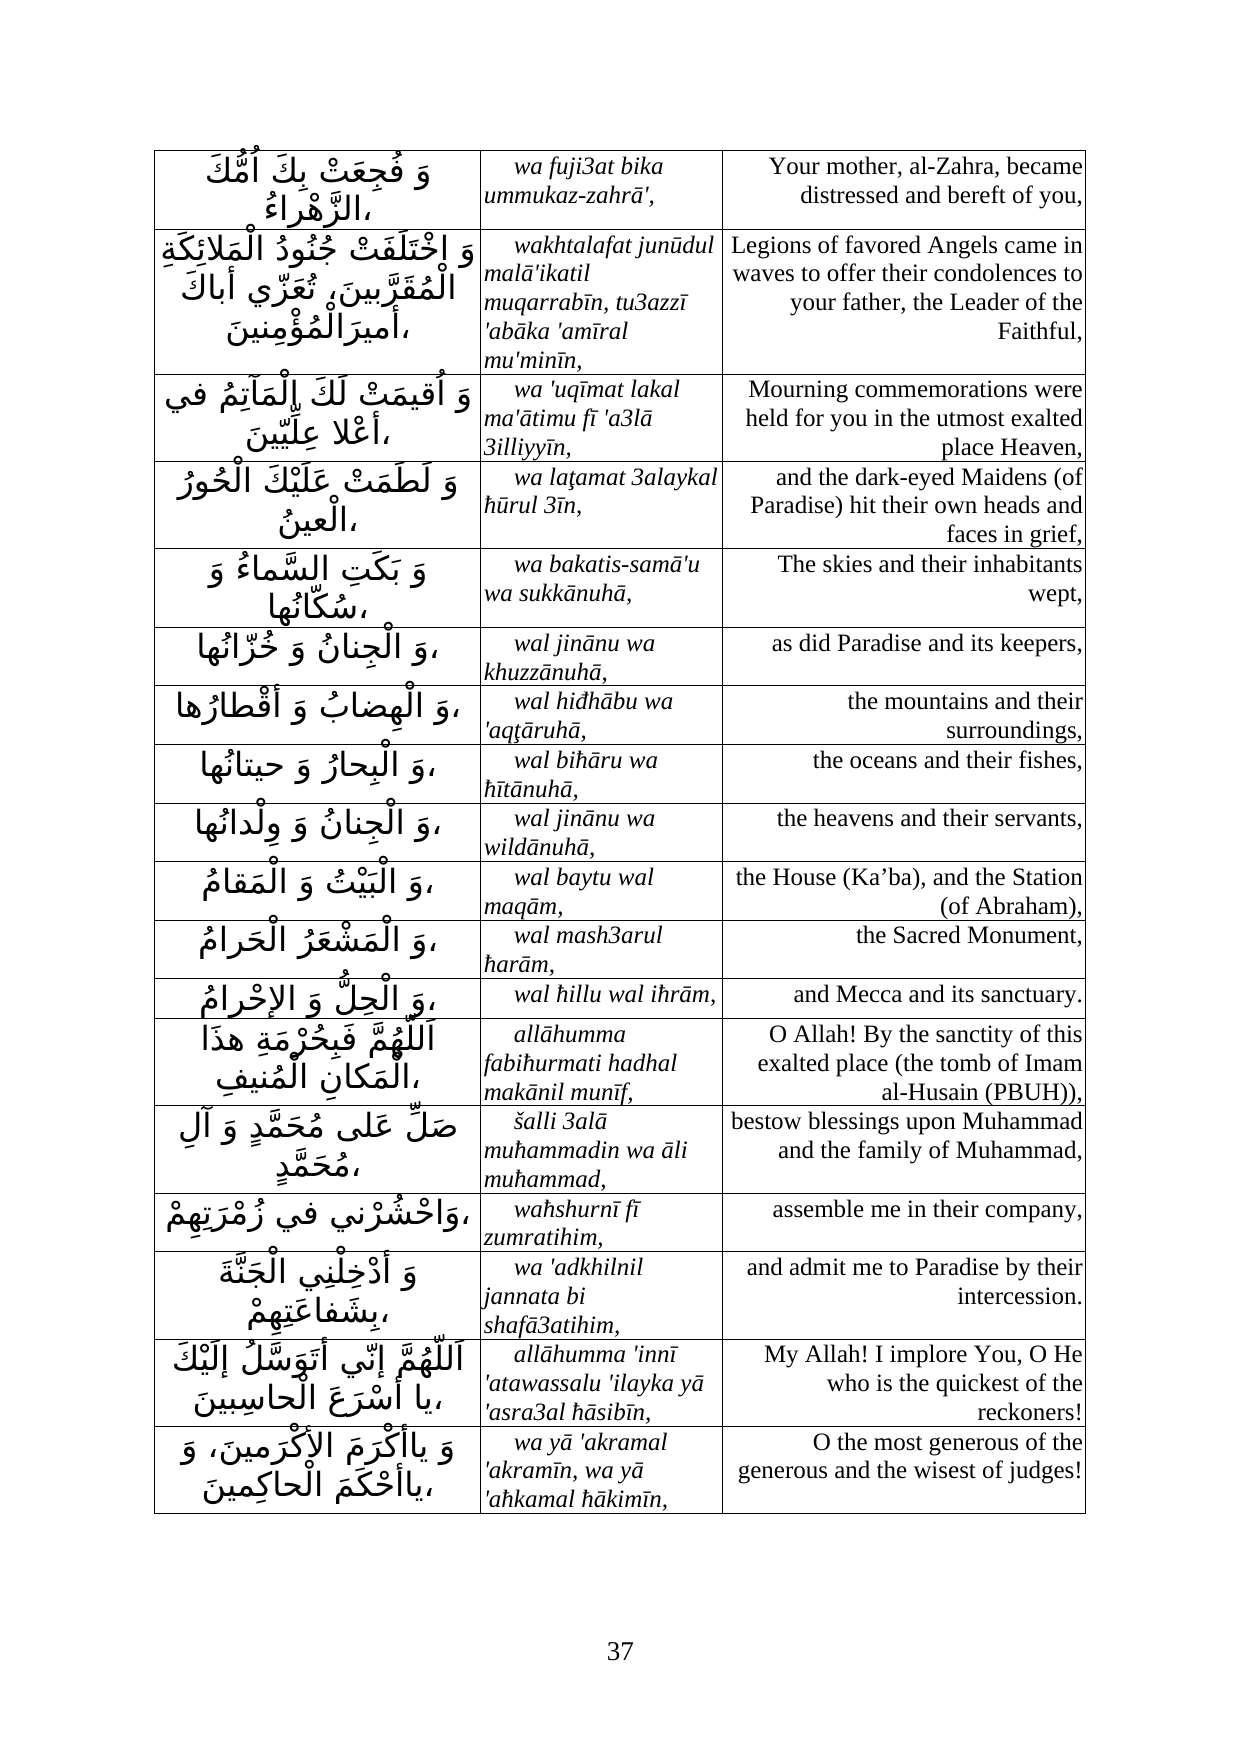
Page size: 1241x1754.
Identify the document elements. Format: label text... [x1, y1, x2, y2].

table_cell Your mother, al-Zahra, became distressed and bereft of you, [723, 151, 1085, 229]
table_cell وَ فُجِعَتْ بِكَ اُمُّكَ الزَّهْراءُ، [155, 151, 480, 229]
table_cell وَ ياأكْرَمَ الأكْرَمينَ، وَ ياأحْكَمَ الْحاكِمينَ، [155, 1427, 480, 1513]
table_cell and admit me to Paradise by their intercession. [723, 1252, 1085, 1338]
table_cell وَ أدْخِلْنِي الْجَنَّةَ بِشَفاعَتِهِمْ، [155, 1252, 480, 1338]
table_cell the Sacred Monument, [723, 921, 1085, 978]
table_cell wal baytu wal maqām, [481, 862, 722, 919]
table_cell wal biħāru wa ħītānuhā, [481, 745, 722, 802]
table_cell اَللّهُمَّ فَبِحُرْمَةِ هذَا الْمَكانِ الْمُنيفِ، [155, 1019, 480, 1105]
table_cell O the most generous of the generous and the wisest of judges! [723, 1427, 1085, 1513]
table_cell wa yā 'akramal 'akramīn, wa yā 'aħkamal ħākimīn, [481, 1427, 722, 1513]
table_cell bestow blessings upon Muhammad and the family of Muhammad, [723, 1106, 1085, 1193]
table_cell the mountains and their surroundings, [723, 686, 1085, 744]
table_cell wal hiđhābu wa 'aqţāruhā, [481, 686, 722, 744]
table_cell wa laţamat 3alaykal ħūrul 3īn, [481, 462, 722, 548]
table_cell وَ اخْتَلَفَتْ جُنُودُ الْمَلائِكَةِ الْمُقَرَّبينَ، تُعَزّي أباكَ أميرَالْمُؤْمِنينَ، [155, 230, 480, 373]
table_cell wakhtalafat junūdul malā'ikatil muqarrabīn, tu3azzī 'abāka 'amīral mu'minīn, [481, 230, 722, 373]
table_cell the oceans and their fishes, [723, 745, 1085, 802]
table_cell وَ بَكَتِ السَّماءُ وَ سُكّانُها، [155, 549, 480, 627]
table_cell وَ الْحِلُّ وَ الإحْرامُ، [155, 979, 480, 1018]
table_cell صَلِّ عَلى مُحَمَّدٍ وَ آلِ مُحَمَّدٍ، [155, 1106, 480, 1193]
table_cell wa fuji3at bika ummukaz-zahrā', [481, 151, 722, 229]
table_cell وَ الْجِنانُ وَ خُزّانُها، [155, 628, 480, 685]
table_cell وَ الْبِحارُ وَ حيتانُها، [155, 745, 480, 802]
table_cell and Mecca and its sanctuary. [723, 979, 1085, 1018]
table_cell My Allah! I implore You, O He who is the quickest of the reckoners! [723, 1340, 1085, 1426]
table_cell وَ الْجِنانُ وَ وِلْدانُها، [155, 804, 480, 861]
table_cell وَ لَطَمَتْ عَلَيْكَ الْحُورُ الْعينُ، [155, 462, 480, 548]
table_cell وَ اُقيمَتْ لَكَ الْمَآتِمُ في أعْلا عِلِّيّينَ، [155, 375, 480, 461]
table_cell the heavens and their servants, [723, 804, 1085, 861]
table_cell وَاحْشُرْني في زُمْرَتِهِمْ، [155, 1194, 480, 1251]
table_cell wal ħillu wal iħrām, [481, 979, 722, 1018]
table_cell waħshurnī fī zumratihim, [481, 1194, 722, 1251]
table_cell وَ الْهِضابُ وَ أقْطارُها، [155, 686, 480, 744]
table_cell O Allah! By the sanctity of this exalted place (the tomb of Imam al-Husain (PBUH)), [723, 1019, 1085, 1105]
table_cell wal jinānu wa wildānuhā, [481, 804, 722, 861]
table_cell and the dark-eyed Maidens (of Paradise) hit their own heads and faces in grief, [723, 462, 1085, 548]
table_cell as did Paradise and its keepers, [723, 628, 1085, 685]
table_cell the House (Ka’ba), and the Station (of Abraham), [723, 862, 1085, 919]
table_cell Legions of favored Angels came in waves to offer their condolences to your father, the Leader of the Faithful, [723, 230, 1085, 373]
table_cell wa 'adkhilnil jannata bi shafā3atihim, [481, 1252, 722, 1338]
table_cell وَ الْمَشْعَرُ الْحَرامُ، [155, 921, 480, 978]
table_cell وَ الْبَيْتُ وَ الْمَقامُ، [155, 862, 480, 919]
table_cell wal jinānu wa khuzzānuhā, [481, 628, 722, 685]
table_cell allāhumma 'innī 'atawassalu 'ilayka yā 'asra3al ħāsibīn, [481, 1340, 722, 1426]
table_cell šalli 3alā muħammadin wa āli muħammad, [481, 1106, 722, 1193]
table_cell assemble me in their company, [723, 1194, 1085, 1251]
table_cell wal mash3arul ħarām, [481, 921, 722, 978]
table_cell Mourning commemorations were held for you in the utmost exalted place Heaven, [723, 375, 1085, 461]
table_cell allāhumma fabiħurmati hadhal makānil munīf, [481, 1019, 722, 1105]
table_cell The skies and their inhabitants wept, [723, 549, 1085, 627]
table_cell wa bakatis-samā'u wa sukkānuhā, [481, 549, 722, 627]
table_cell اَللّهُمَّ إنّي أتَوَسَّلُ إلَيْكَ يا أسْرَعَ الْحاسِبينَ، [155, 1340, 480, 1426]
table_cell wa 'uqīmat lakal ma'ātimu fī 'a3lā 3illiyyīn, [481, 375, 722, 461]
